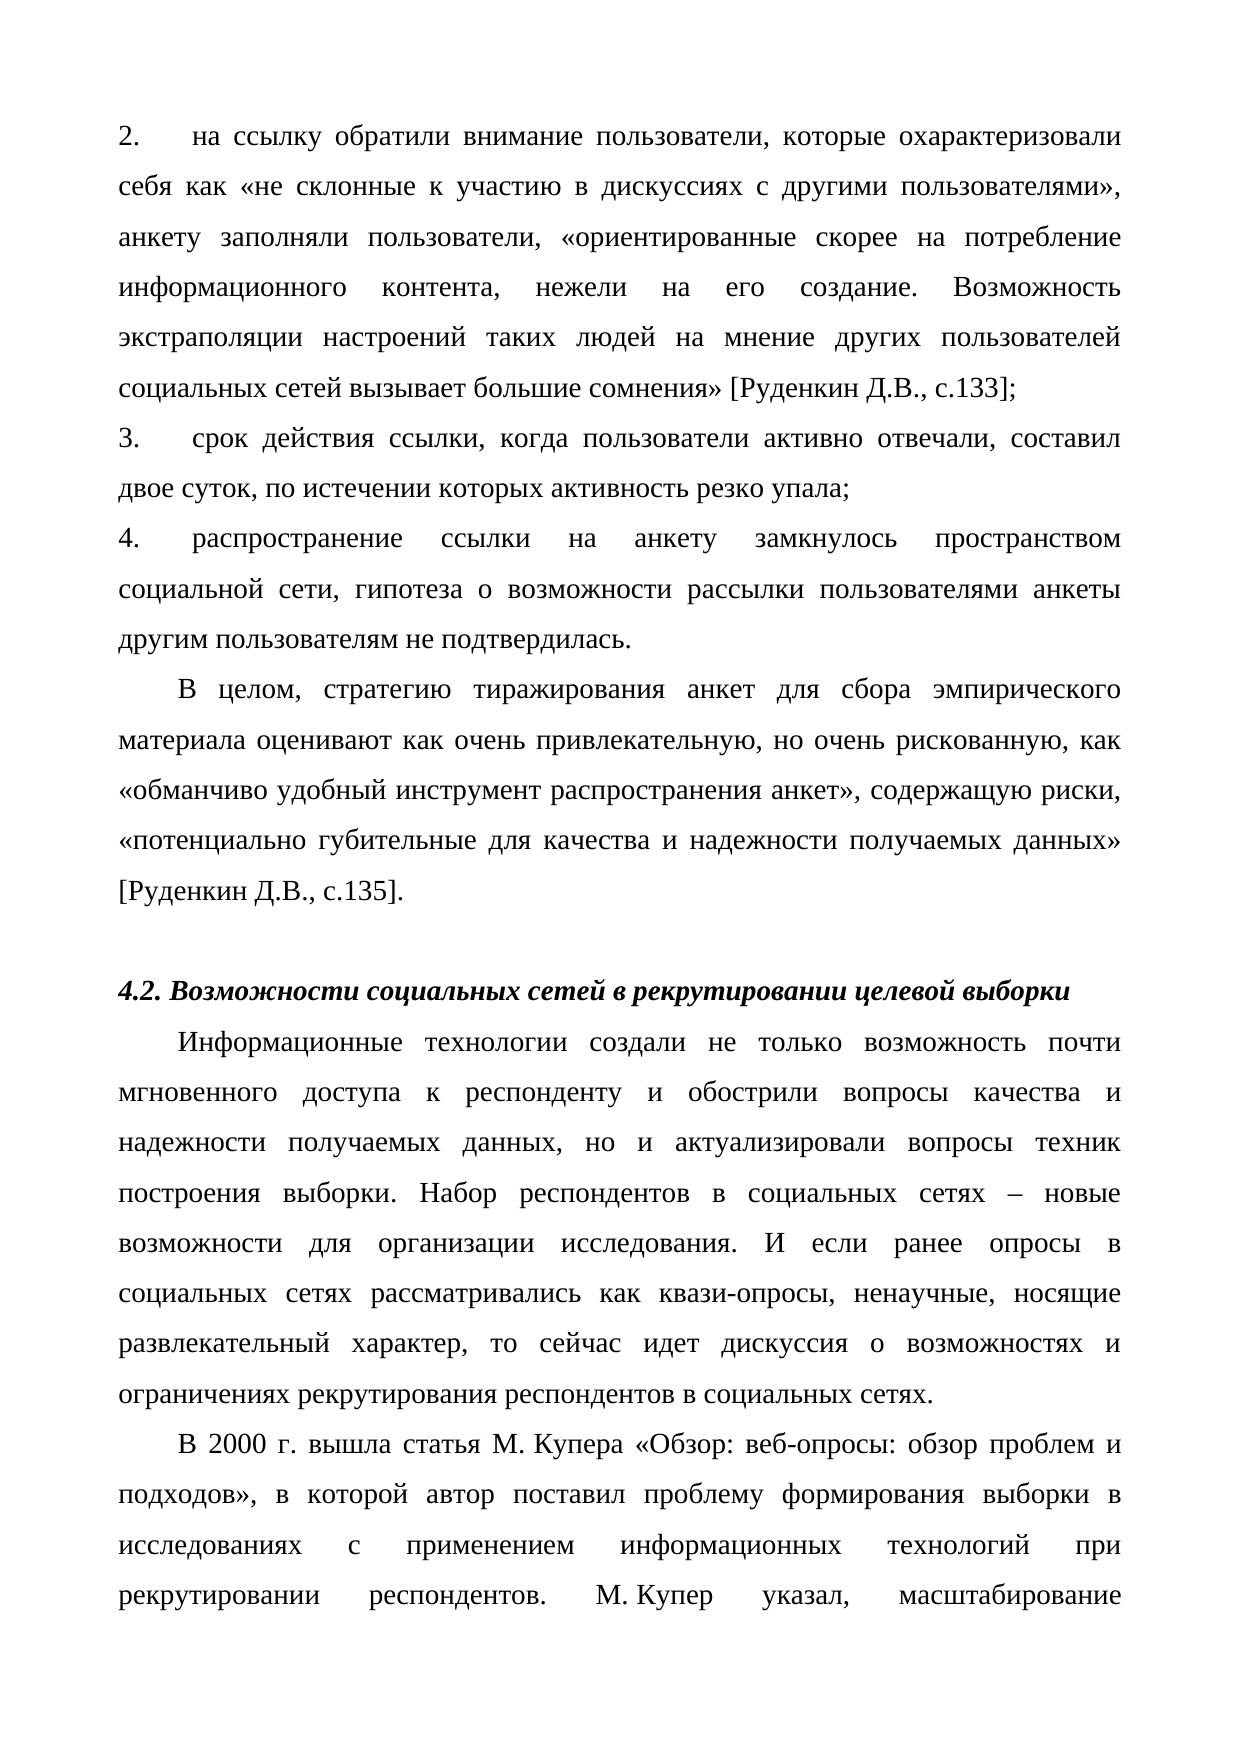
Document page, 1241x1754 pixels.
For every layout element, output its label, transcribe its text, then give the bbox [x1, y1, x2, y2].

subtitle 4.2. Возможности социальных сетей в рекрутировании целевой выборки [118, 973, 1122, 1007]
list срок действия ссылки, когда пользователи активно отвечали, составил двое суток, по истечении которых активность резко упала; [118, 420, 1122, 504]
text В целом, стратегию тиражирования анкет для сбора эмпирического материала оценивают как очень привлекательную, но очень рискованную, как «обманчиво удобный инструмент распространения анкет», содержащую риски, «потенциально губительные для качества и надежности получаемых данных» [Руденкин Д.В., с.135]. [118, 672, 1122, 906]
text Информационные технологии создали не только возможность почти мгновенного доступа к респонденту и обострили вопросы качества и надежности получаемых данных, но и актуализировали вопросы техник построения выборки. Набор респондентов в социальных сетях – новые возможности для организации исследования. И если ранее опросы в социальных сетях рассматривались как квази-опросы, ненаучные, носящие развлекательный характер, то сейчас идет дискуссия о возможностях и ограничениях рекрутирования респондентов в социальных сетях. [118, 1024, 1122, 1409]
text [118, 1426, 1122, 1611]
list распространение ссылки на анкету замкнулось пространством социальной сети, гипотеза о возможности рассылки пользователями анкеты другим пользователям не подтвердилась. [118, 521, 1122, 655]
list на ссылку обратили внимание пользователи, которые охарактеризовали себя как «не склонные к участию в дискуссиях с другими пользователями», анкету заполняли пользователи, «ориентированные скорее на потребление информационного контента, нежели на его создание. Возможность экстраполяции настроений таких людей на мнение других пользователей социальных сетей вызывает большие сомнения» [Руденкин Д.В., с.133]; [118, 118, 1122, 403]
